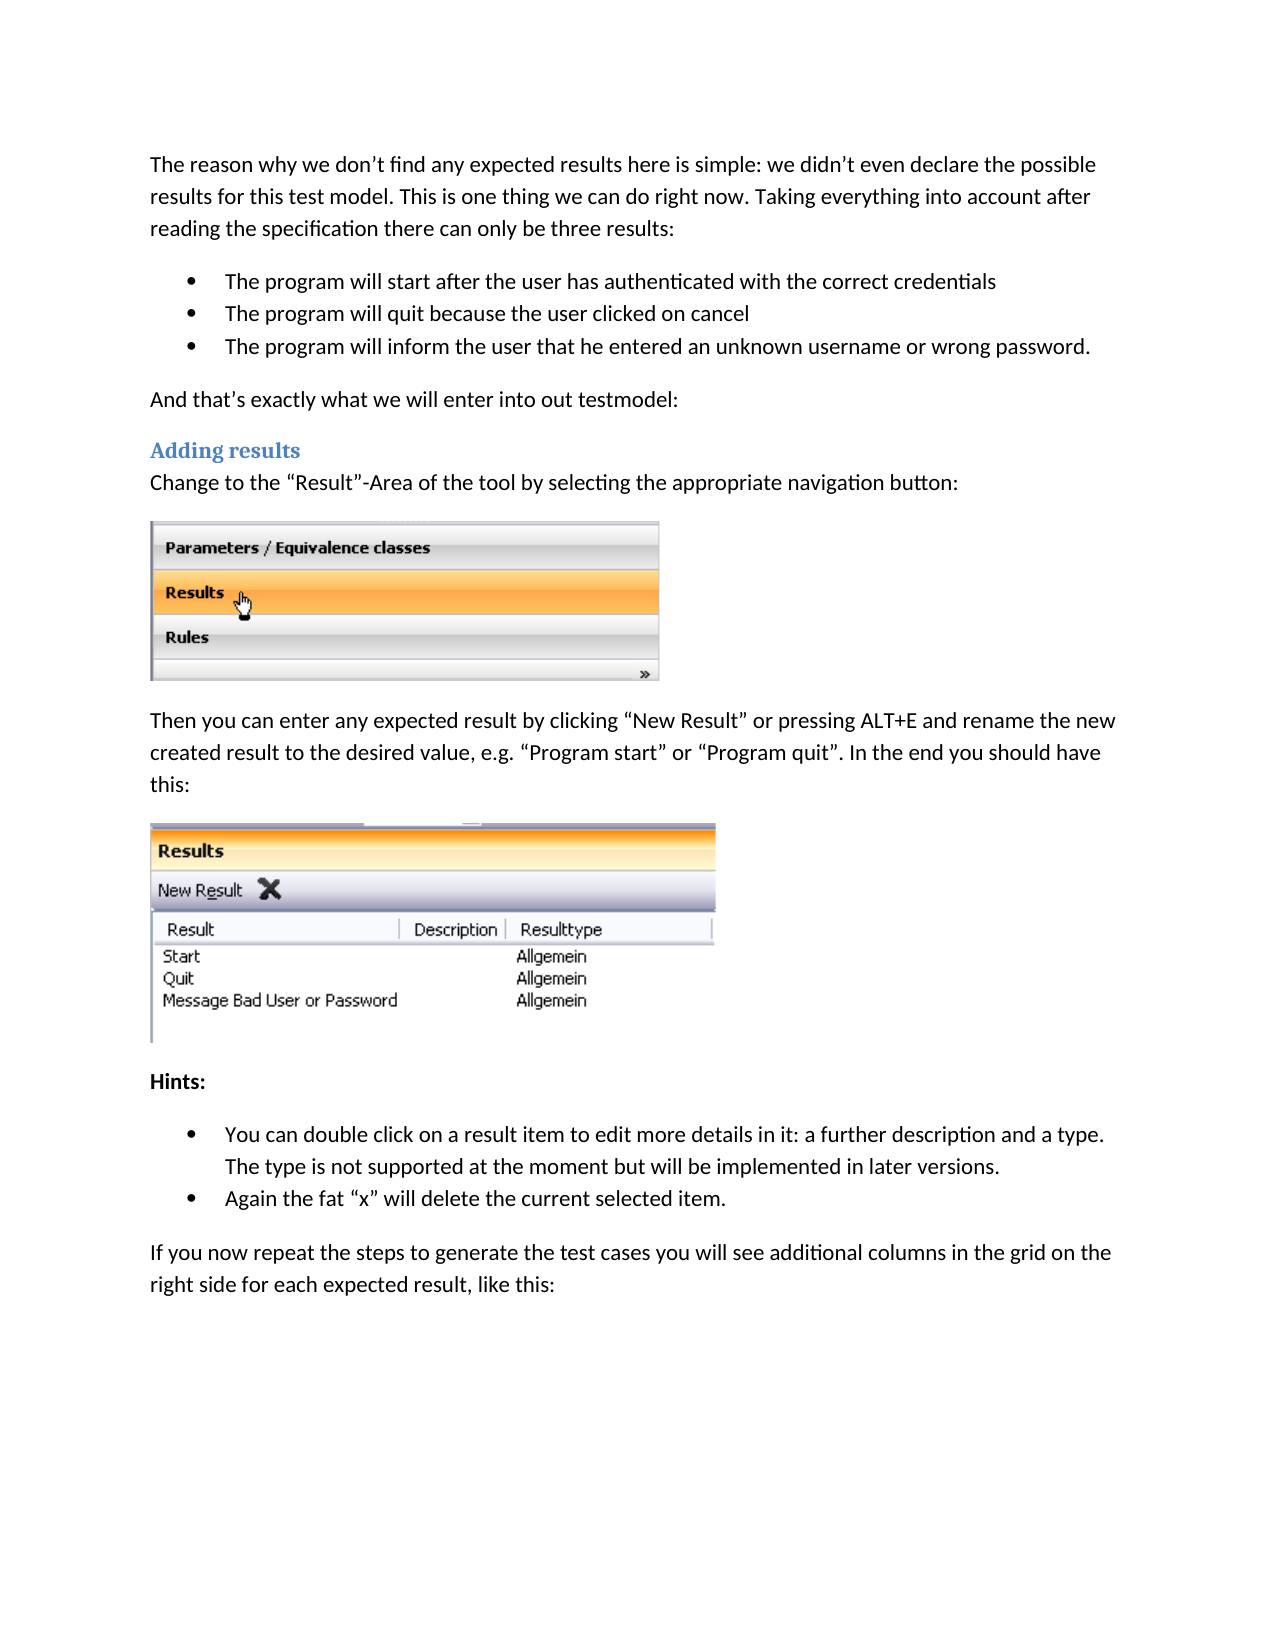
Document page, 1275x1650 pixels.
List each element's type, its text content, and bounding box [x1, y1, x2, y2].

text Change to the “Result”-Area of the tool by selecting the appropriate navigation button: [150, 468, 1125, 496]
text And that’s exactly what we will enter into out testmodel: [150, 385, 1125, 413]
list The program will inform the user that he entered an unknown username or wrong password. [187, 332, 1125, 360]
list The program will start after the user has authenticated with the correct credentials [187, 267, 1125, 295]
list Again the fat “x” will delete the current selected item. [187, 1184, 1125, 1213]
picture [150, 521, 660, 681]
text If you now repeat the steps to generate the test cases you will see additional columns in the grid on the right side for each expected result, like this: [150, 1238, 1125, 1298]
list The program will quit because the user clicked on cancel [187, 299, 1125, 328]
subtitle Adding results [150, 438, 1125, 464]
text Hints: [150, 1067, 1125, 1095]
text The reason why we don’t find any expected results here is simple: we didn’t even declare the possible results for this test model. This is one thing we can do right now. Taking everything into account after reading the specification there can only be three results: [150, 150, 1125, 242]
picture [150, 823, 716, 1043]
list You can double click on a result item to edit more details in it: a further description and a type. The type is not supported at the moment but will be implemented in later versions. [187, 1120, 1125, 1180]
text Then you can enter any expected result by clicking “New Result” or pressing ALT+E and rename the new created result to the desired value, e.g. “Program start” or “Program quit”. In the end you should have this: [150, 706, 1125, 798]
